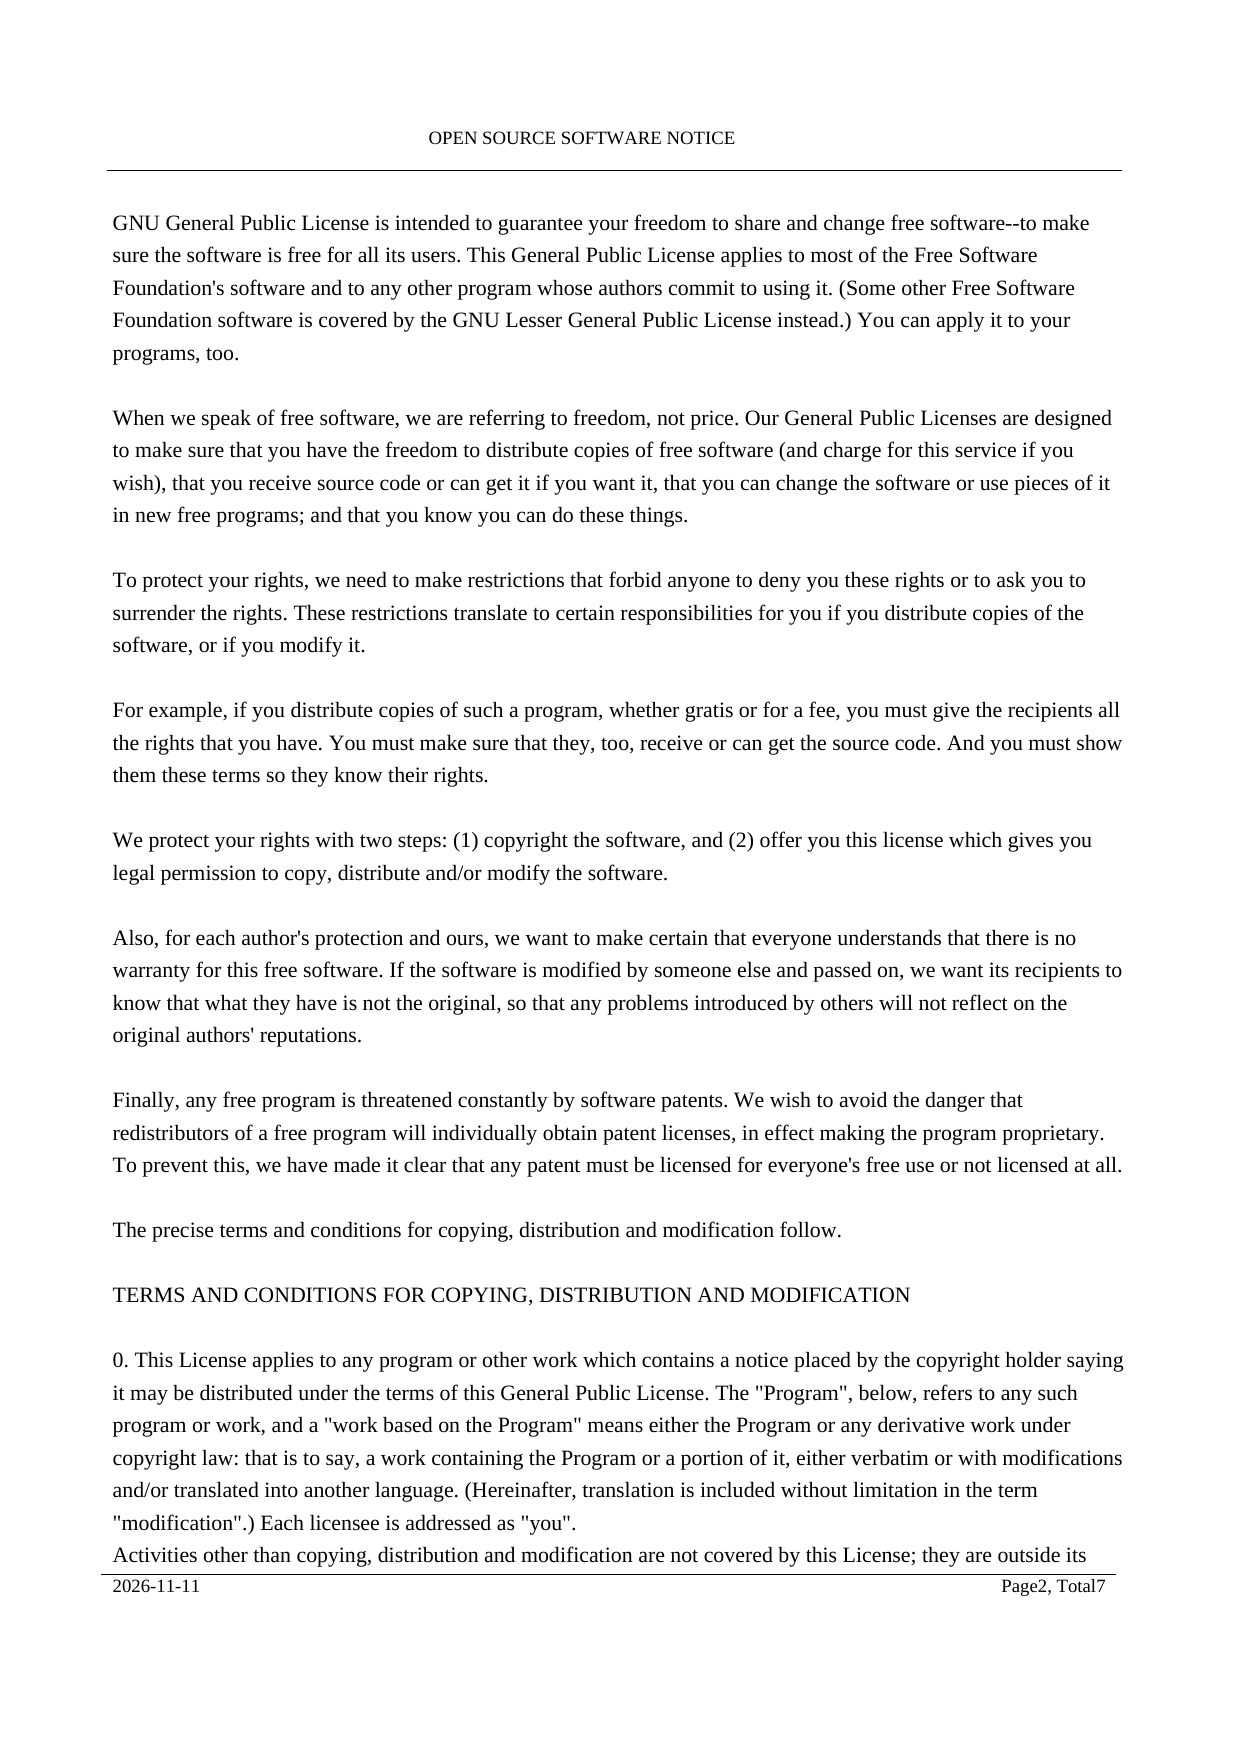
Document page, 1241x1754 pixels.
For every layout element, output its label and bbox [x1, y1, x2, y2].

text [112, 206, 1128, 1571]
